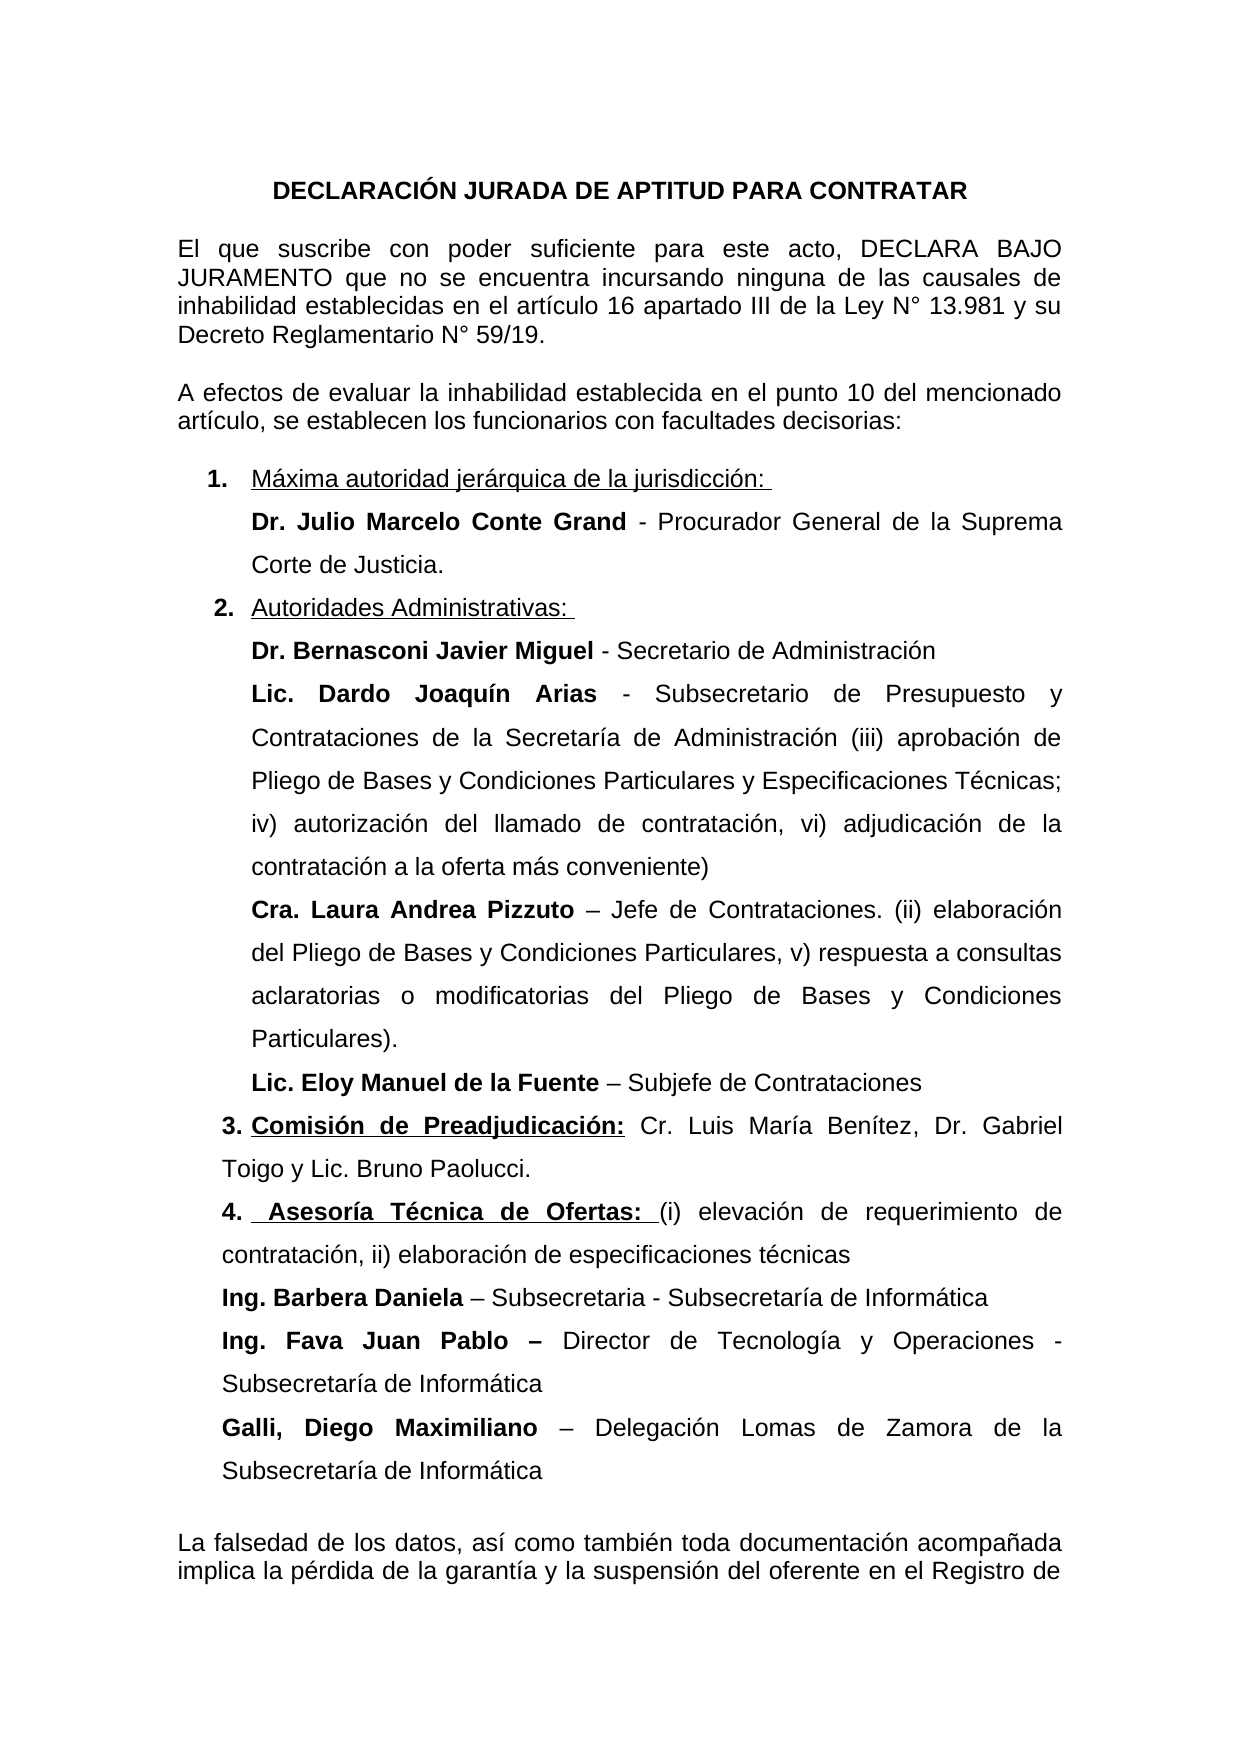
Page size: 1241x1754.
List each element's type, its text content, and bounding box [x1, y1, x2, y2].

list Comisión de Preadjudicación: Cr. Luis María Benítez, Dr. Gabriel Toigo y Lic. Bruno Paolucci. [222, 1111, 1063, 1183]
list Ing. Barbera Daniela – Subsecretaria - Subsecretaría de Informática [222, 1283, 1063, 1312]
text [177, 1528, 1063, 1585]
text Lic. Eloy Manuel de la Fuente – Subjefe de Contrataciones [251, 1068, 1063, 1096]
text A efectos de evaluar la inhabilidad establecida en el punto 10 del mencionado artículo, se establecen los funcionarios con facultades decisorias: [177, 378, 1063, 435]
list Galli, Diego Maximiliano – Delegación Lomas de Zamora de la Subsecretaría de Informática [222, 1413, 1063, 1484]
list Autoridades Administrativas: [213, 593, 1063, 622]
text El que suscribe con poder suficiente para este acto, DECLARA BAJO JURAMENTO que no se encuentra incursando ninguna de las causales de inhabilidad establecidas en el artículo 16 apartado III de la Ley N° 13.981 y su Decreto Reglamentario N° 59/19. [177, 234, 1063, 349]
text Dr. Bernasconi Javier Miguel - Secretario de Administración [251, 636, 1063, 665]
text Cra. Laura Andrea Pizzuto – Jefe de Contrataciones. (ii) elaboración del Pliego de Bases y Condiciones Particulares, v) respuesta a consultas aclaratorias o modificatorias del Pliego de Bases y Condiciones Particulares). [251, 895, 1063, 1053]
list Dr. Julio Marcelo Conte Grand - Procurador General de la Suprema Corte de Justicia. [251, 507, 1063, 579]
list Ing. Fava Juan Pablo – Director de Tecnología y Operaciones - Subsecretaría de Informática [222, 1326, 1063, 1398]
list Máxima autoridad jerárquica de la jurisdicción: [207, 464, 1063, 493]
list Asesoría Técnica de Ofertas: (i) elevación de requerimiento de contratación, ii) elaboración de especificaciones técnicas [222, 1197, 1063, 1269]
text Lic. Dardo Joaquín Arias - Subsecretario de Presupuesto y Contrataciones de la Secretaría de Administración (iii) aprobación de Pliego de Bases y Condiciones Particulares y Especificaciones Técnicas; iv) autorización del llamado de contratación, vi) adjudicación de la contratación a la oferta más conveniente) [251, 679, 1063, 881]
text DECLARACIÓN JURADA DE APTITUD PARA CONTRATAR [177, 176, 1063, 205]
